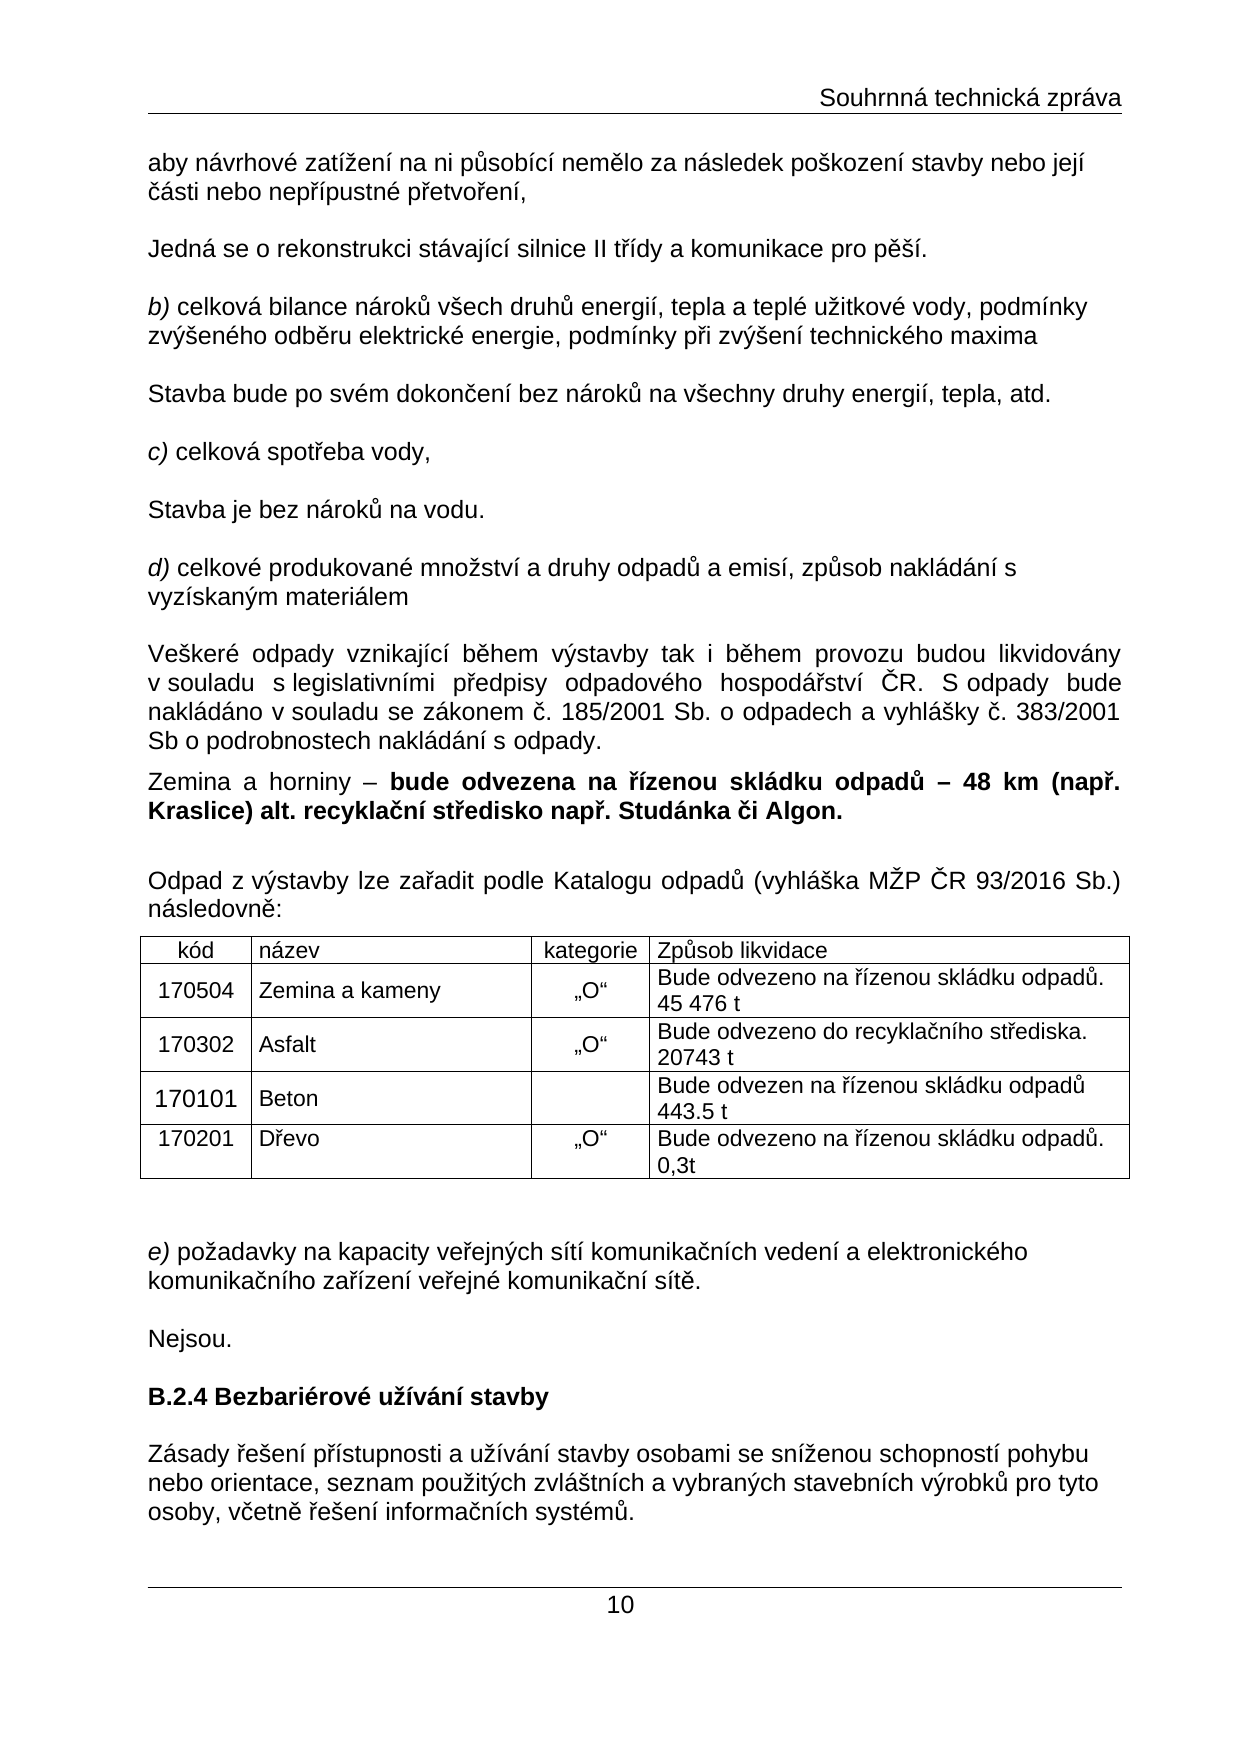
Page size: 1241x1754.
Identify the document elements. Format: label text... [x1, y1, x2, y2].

table_cell „O“ [532, 964, 649, 1017]
text Odpad z výstavby lze zařadit podle Katalogu odpadů (vyhláška MŽP ČR 93/2016 Sb.) následovně: [148, 866, 1122, 923]
text Jedná se o rekonstrukci stávající silnice II třídy a komunikace pro pěší. [148, 234, 1122, 263]
table_cell Bude odvezeno na řízenou skládku odpadů. 45 476 t [650, 964, 1129, 1017]
table_cell Zemina a kameny [252, 964, 531, 1017]
text Zemina a horniny – bude odvezena na řízenou skládku odpadů – 48 km (např. Kraslice) alt. recyklační středisko např. Studánka či Algon. [148, 767, 1122, 824]
text Veškeré odpady vznikající během výstavby tak i během provozu budou likvidovány v souladu s legislativními předpisy odpadového hospodářství ČR. S odpady bude nakládáno v souladu se zákonem č. 185/2001 Sb. o odpadech a vyhlášky č. 383/2001 Sb o podrobnostech nakládání s odpady. [148, 639, 1122, 754]
text B.2.4 Bezbariérové užívání stavby [148, 1382, 1122, 1410]
table_cell [532, 1072, 649, 1124]
table_cell Beton [252, 1072, 531, 1124]
text Stavba je bez nároků na vodu. [148, 495, 1122, 523]
table_cell Bude odvezeno na řízenou skládku odpadů. 0,3t [650, 1125, 1129, 1178]
table_cell 170201 [141, 1125, 251, 1178]
text Stavba bude po svém dokončení bez nároků na všechny druhy energií, tepla, atd. [148, 379, 1122, 408]
table_cell Bude odvezeno do recyklačního střediska. 20743 t [650, 1018, 1129, 1071]
text Nejsou. [148, 1324, 1122, 1352]
table_cell „O“ [532, 1018, 649, 1071]
table_header kategorie [532, 937, 649, 963]
table_header kód [141, 937, 251, 963]
table_cell 170504 [141, 964, 251, 1017]
table_cell Dřevo [252, 1125, 531, 1178]
table_cell „O“ [532, 1125, 649, 1178]
table_cell 170302 [141, 1018, 251, 1071]
table_cell Bude odvezen na řízenou skládku odpadů 443.5 t [650, 1072, 1129, 1124]
text Zásady řešení přístupnosti a užívání stavby osobami se sníženou schopností pohybu nebo orientace, seznam použitých zvláštních a vybraných stavebních výrobků pro tyto osoby, včetně řešení informačních systémů. [148, 1439, 1122, 1526]
text e) požadavky na kapacity veřejných sítí komunikačních vedení a elektronického komunikačního zařízení veřejné komunikační sítě. [148, 1237, 1122, 1294]
table_cell Asfalt [252, 1018, 531, 1071]
table_header název [252, 937, 531, 963]
text c) celková spotřeba vody, [148, 437, 1122, 466]
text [148, 148, 1122, 205]
text d) celkové produkované množství a druhy odpadů a emisí, způsob nakládání s vyzískaným materiálem [148, 553, 1122, 610]
text b) celková bilance nároků všech druhů energií, tepla a teplé užitkové vody, podmínky zvýšeného odběru elektrické energie, podmínky při zvýšení technického maxima [148, 292, 1122, 350]
table_header Způsob likvidace [650, 937, 1129, 963]
table_cell 170101 [141, 1072, 251, 1124]
